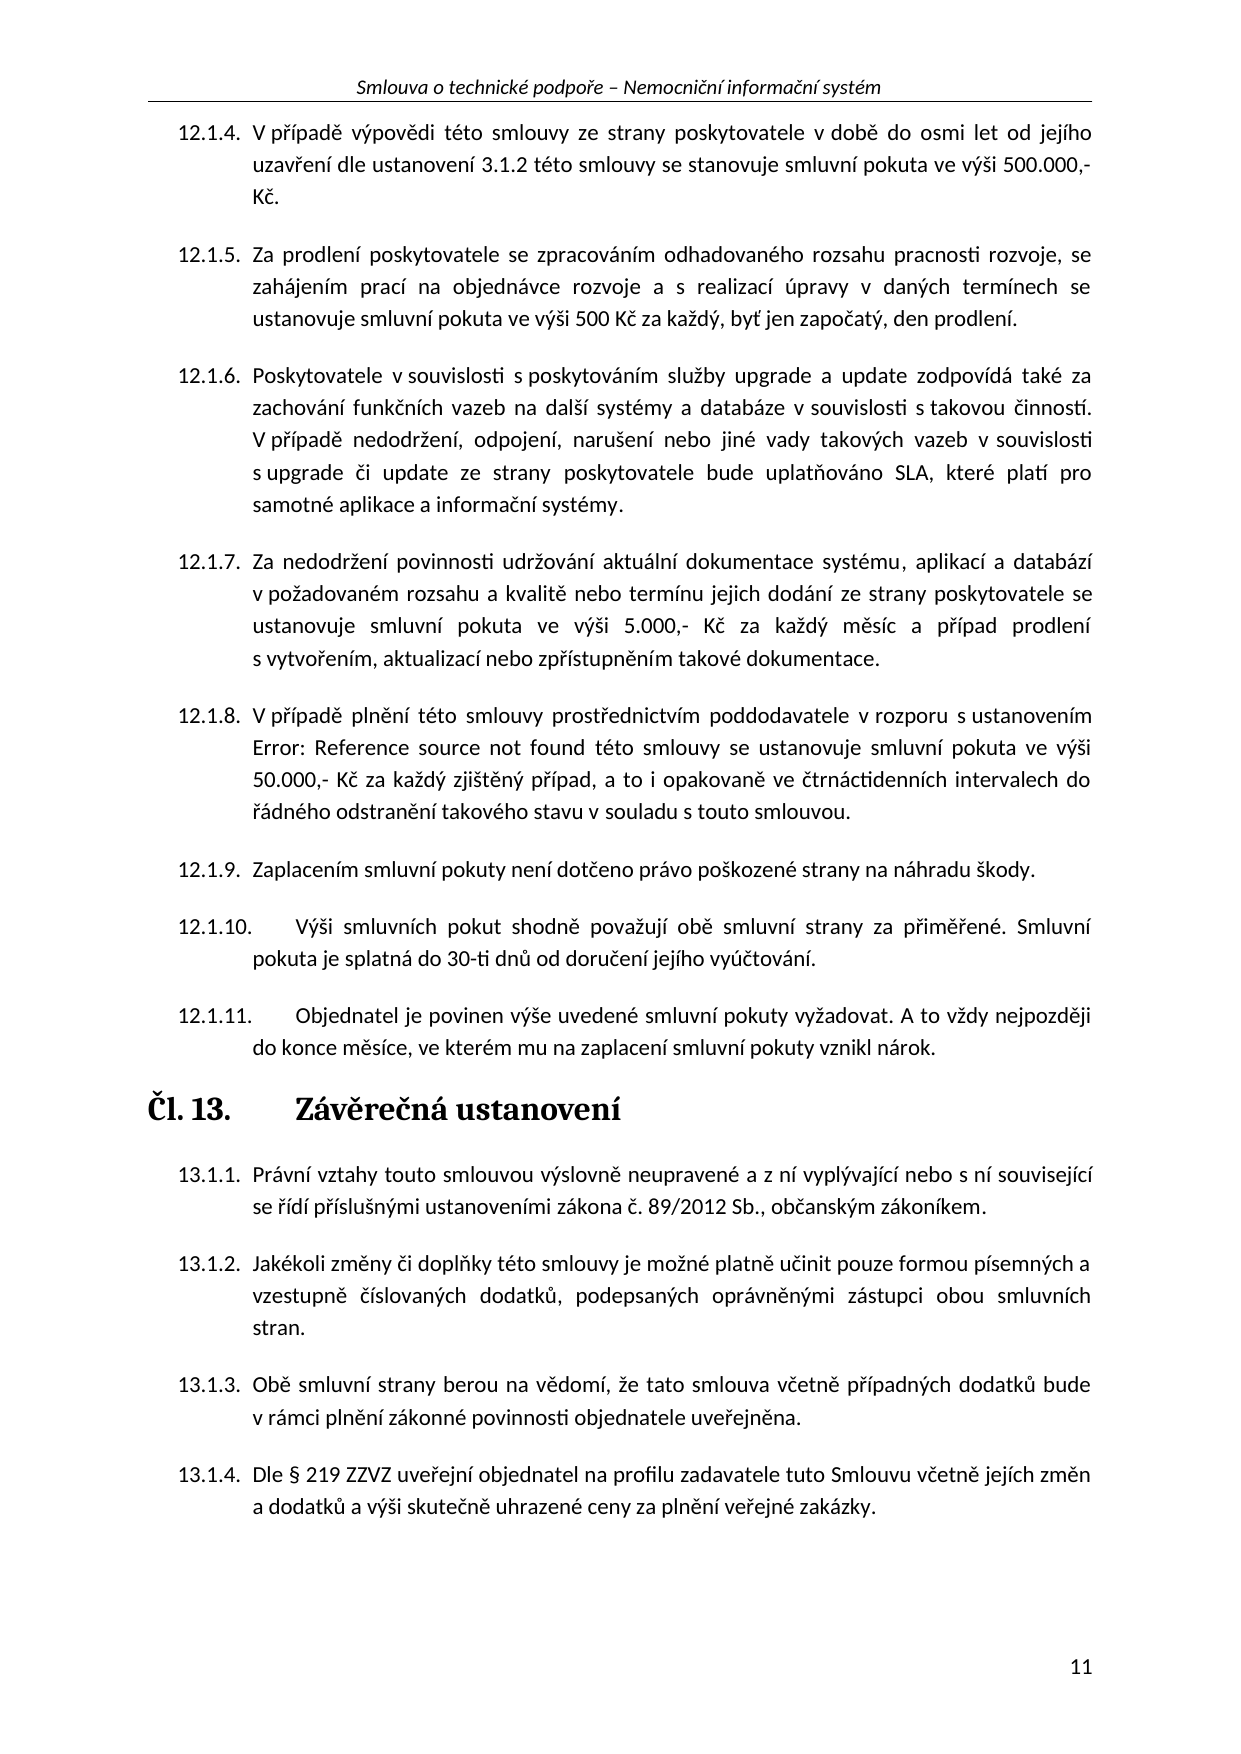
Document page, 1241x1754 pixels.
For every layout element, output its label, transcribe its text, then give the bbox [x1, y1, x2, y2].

subtitle Poskytovatele v souvislosti s poskytováním služby upgrade a update zodpovídá také za zachování funkčních vazeb na další systémy a databáze v souvislosti s takovou činností. V případě nedodržení, odpojení, narušení nebo jiné vady takových vazeb v souvislosti s upgrade či update ze strany poskytovatele bude uplatňováno SLA, které platí pro samotné aplikace a informační systémy. [177, 361, 1092, 518]
subtitle Zaplacením smluvní pokuty není dotčeno právo poškozené strany na náhradu škody. [177, 855, 1092, 883]
subtitle Jakékoli změny či doplňky této smlouvy je možné platně učinit pouze formou písemných a vzestupně číslovaných dodatků, podepsaných oprávněnými zástupci obou smluvních stran. [177, 1249, 1092, 1341]
subtitle Právní vztahy touto smlouvou výslovně neupravené a z ní vyplývající nebo s ní související se řídí příslušnými ustanoveními zákona č. 89/2012 Sb., občanským zákoníkem. [177, 1160, 1092, 1220]
subtitle Za nedodržení povinnosti udržování aktuální dokumentace systému, aplikací a databází v požadovaném rozsahu a kvalitě nebo termínu jejich dodání ze strany poskytovatele se ustanovuje smluvní pokuta ve výši 5.000,- Kč za každý měsíc a případ prodlení s vytvořením, aktualizací nebo zpřístupněním takové dokumentace. [177, 547, 1092, 672]
subtitle Obě smluvní strany berou na vědomí, že tato smlouva včetně případných dodatků bude v rámci plnění zákonné povinnosti objednatele uveřejněna. [177, 1371, 1092, 1431]
subtitle Za prodlení poskytovatele se zpracováním odhadovaného rozsahu pracnosti rozvoje, se zahájením prací na objednávce rozvoje a s realizací úpravy v daných termínech se ustanovuje smluvní pokuta ve výši 500 Kč za každý, byť jen započatý, den prodlení. [177, 240, 1092, 332]
subtitle Závěrečná ustanovení [148, 1091, 1092, 1129]
subtitle Dle § 219 ZZVZ uveřejní objednatel na profilu zadavatele tuto Smlouvu včetně jejích změn a dodatků a výši skutečně uhrazené ceny za plnění veřejné zakázky. [177, 1460, 1092, 1520]
subtitle Objednatel je povinen výše uvedené smluvní pokuty vyžadovat. A to vždy nejpozději do konce měsíce, ve kterém mu na zaplacení smluvní pokuty vznikl nárok. [177, 1001, 1092, 1061]
subtitle V případě výpovědi této smlouvy ze strany poskytovatele v době do osmi let od jejího uzavření dle ustanovení 3.1.2 této smlouvy se stanovuje smluvní pokuta ve výši 500.000,- Kč. [177, 118, 1092, 211]
subtitle Výši smluvních pokut shodně považují obě smluvní strany za přiměřené. Smluvní pokuta je splatná do 30-ti dnů od doručení jejího vyúčtování. [177, 912, 1092, 972]
